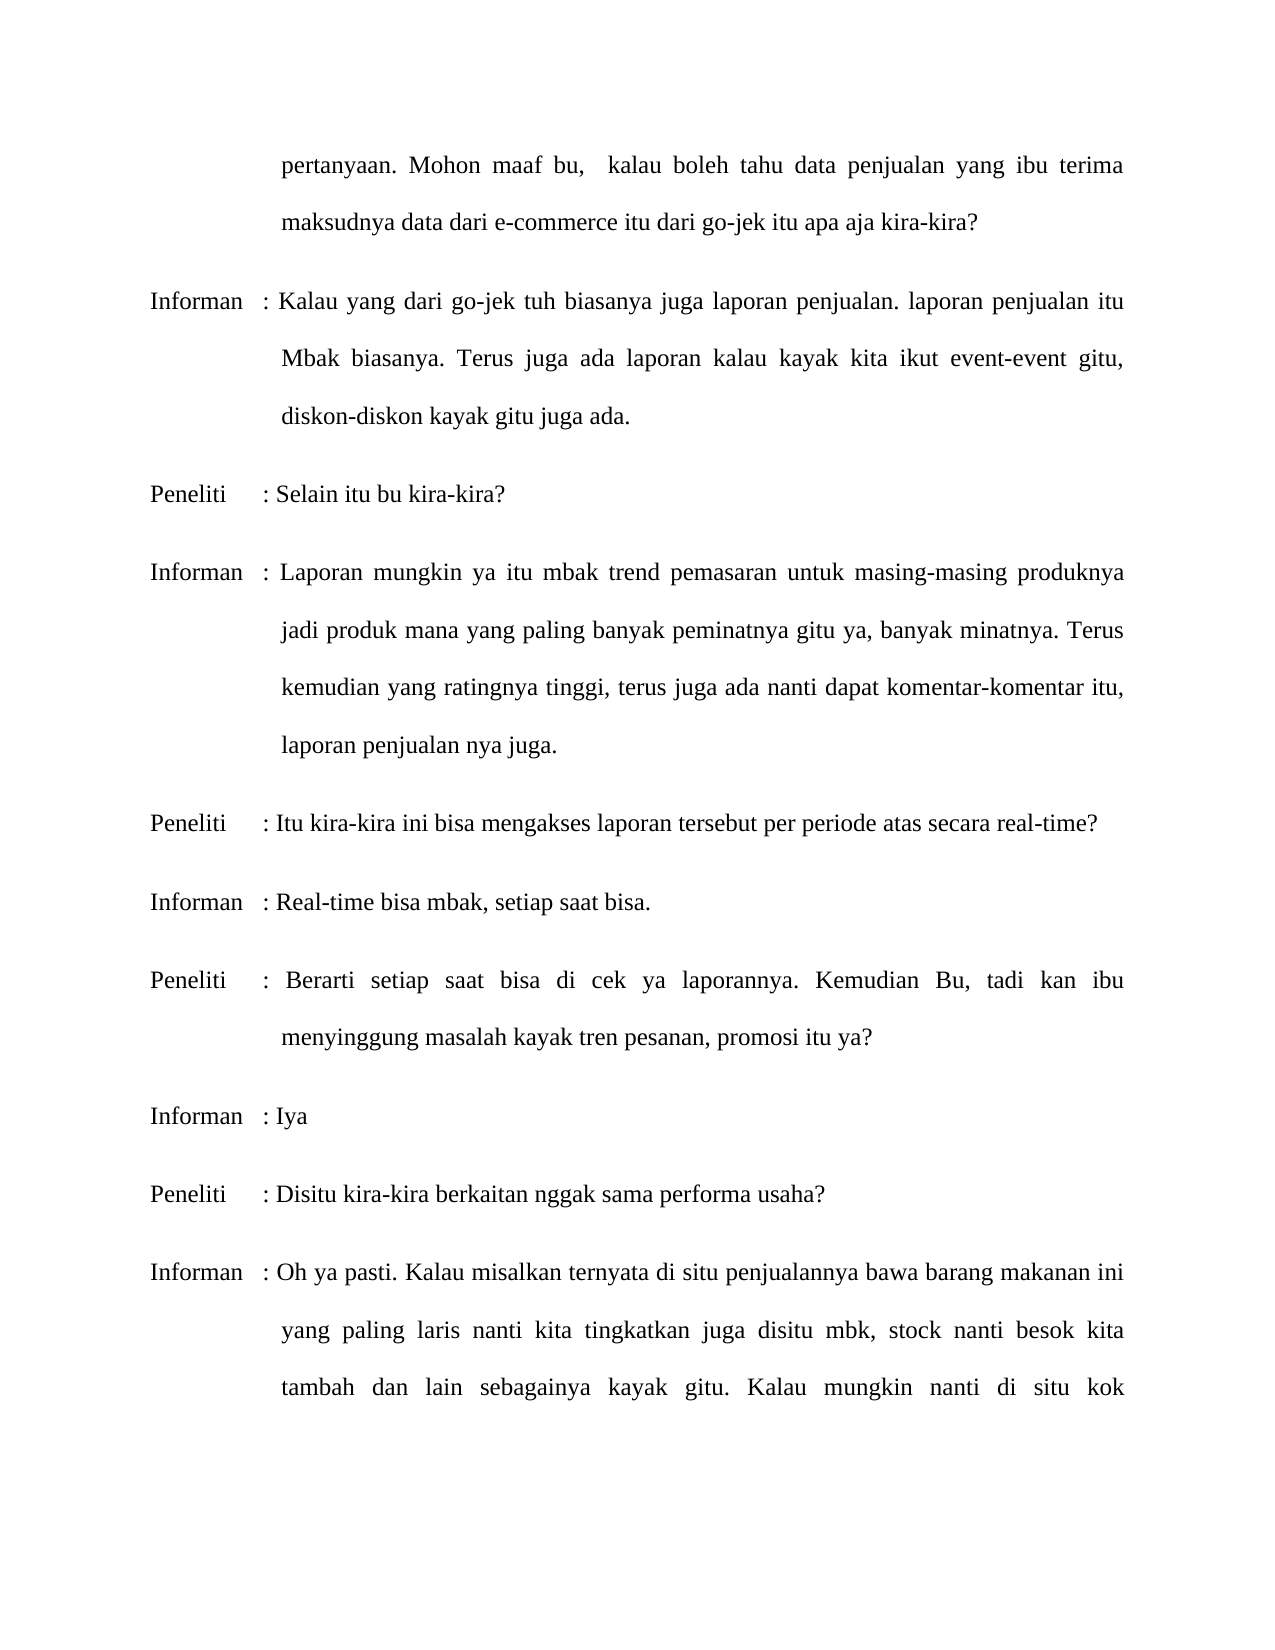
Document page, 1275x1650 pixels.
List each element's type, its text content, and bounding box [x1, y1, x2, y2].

text Peneliti : Disitu kira-kira berkaitan nggak sama performa usaha? [150, 1179, 1125, 1208]
text Informan : Kalau yang dari go-jek tuh biasanya juga laporan penjualan. laporan penjualan itu Mbak biasanya. Terus juga ada laporan kalau kayak kita ikut event-event gitu, diskon-diskon kayak gitu juga ada. [150, 286, 1125, 429]
text Peneliti : Berarti setiap saat bisa di cek ya laporannya. Kemudian Bu, tadi kan ibu menyinggung masalah kayak tren pesanan, promosi itu ya? [150, 965, 1125, 1051]
text Peneliti : Selain itu bu kira-kira? [150, 479, 1125, 508]
text Peneliti : Itu kira-kira ini bisa mengakses laporan tersebut per periode atas secara real-time? [150, 808, 1125, 837]
text Informan : Iya [150, 1101, 1125, 1129]
text Informan : Real-time bisa mbak, setiap saat bisa. [150, 887, 1125, 915]
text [150, 1257, 1125, 1401]
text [150, 150, 1125, 236]
text Informan : Laporan mungkin ya itu mbak trend pemasaran untuk masing-masing produknya jadi produk mana yang paling banyak peminatnya gitu ya, banyak minatnya. Terus kemudian yang ratingnya tinggi, terus juga ada nanti dapat komentar-komentar itu, laporan penjualan nya juga. [150, 557, 1125, 759]
